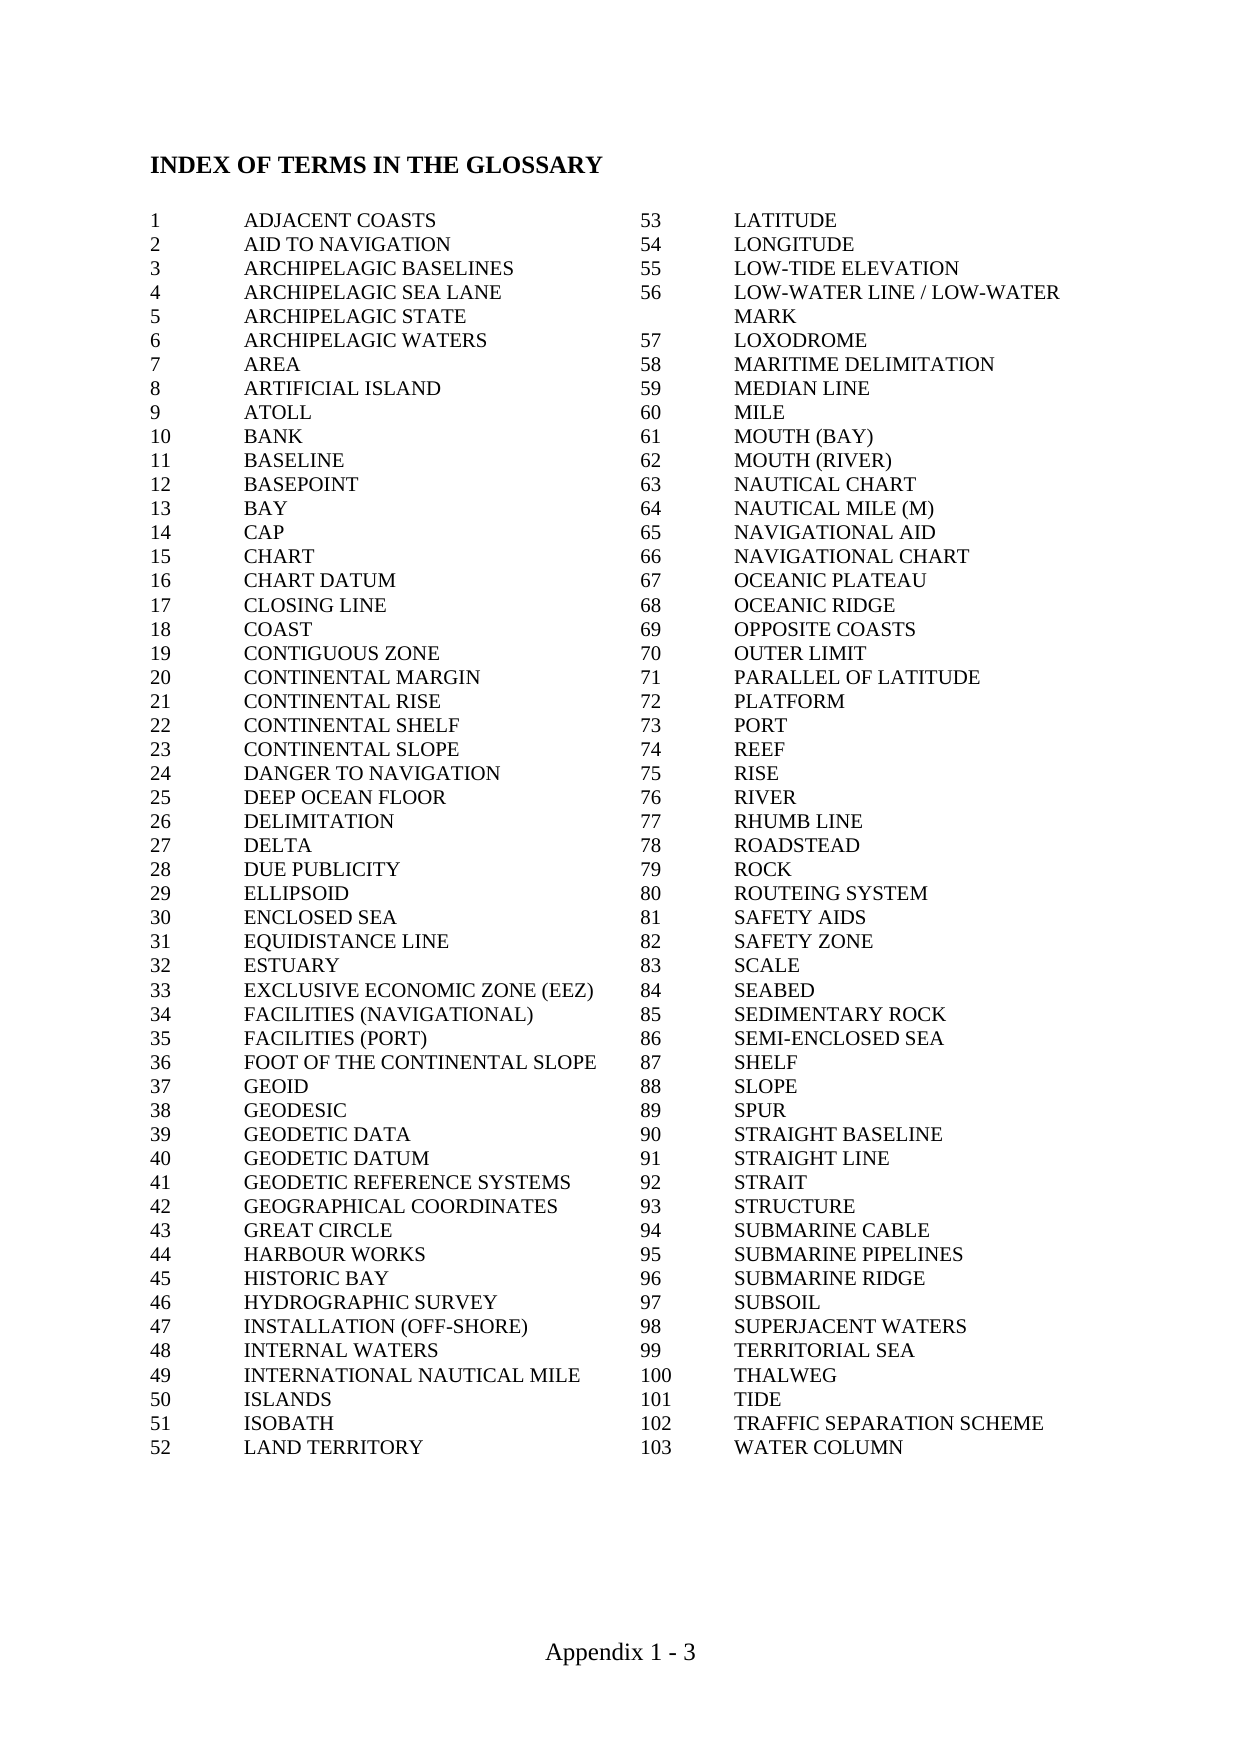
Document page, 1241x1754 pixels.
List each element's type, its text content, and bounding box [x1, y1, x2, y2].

text 47 INSTALLATION (OFF-SHORE) [150, 1314, 620, 1338]
text 65 NAVIGATIONAL AID [640, 520, 1125, 544]
text 73 PORT [640, 713, 1125, 737]
text 83 SCALE [640, 953, 1125, 977]
text 28 DUE PUBLICITY [150, 857, 620, 881]
text 23 CONTINENTAL SLOPE [150, 737, 620, 761]
text 75 RISE [640, 761, 1125, 785]
text 71 PARALLEL OF LATITUDE [640, 665, 1125, 689]
text 30 ENCLOSED SEA [150, 905, 620, 929]
text 94 SUBMARINE CABLE [640, 1218, 1125, 1242]
text 80 ROUTEING SYSTEM [640, 881, 1125, 905]
text 41 GEODETIC REFERENCE SYSTEMS [150, 1170, 620, 1194]
text 67 OCEANIC PLATEAU [640, 568, 1125, 592]
text 59 MEDIAN LINE [640, 376, 1125, 400]
text 9 ATOLL [150, 400, 620, 424]
text 7 AREA [150, 352, 620, 376]
text 64 NAUTICAL MILE (M) [640, 496, 1125, 520]
text 43 GREAT CIRCLE [150, 1218, 620, 1242]
text 79 ROCK [640, 857, 1125, 881]
text 68 OCEANIC RIDGE [640, 592, 1125, 617]
text 40 GEODETIC DATUM [150, 1146, 620, 1170]
text 82 SAFETY ZONE [640, 929, 1125, 953]
text 101 TIDE [640, 1387, 1125, 1411]
text 56 LOW-WATER LINE / LOW-WATER MARK [640, 280, 1125, 328]
text 69 OPPOSITE COASTS [640, 617, 1125, 641]
text 92 STRAIT [640, 1170, 1125, 1194]
text 13 BAY [150, 496, 620, 520]
text 72 PLATFORM [640, 689, 1125, 713]
text 38 GEODESIC [150, 1098, 620, 1122]
text 52 LAND TERRITORY [150, 1435, 620, 1459]
text 32 ESTUARY [150, 953, 620, 977]
text 25 DEEP OCEAN FLOOR [150, 785, 620, 809]
text 24 DANGER TO NAVIGATION [150, 761, 620, 785]
text 33 EXCLUSIVE ECONOMIC ZONE (EEZ) [150, 977, 620, 1002]
text 98 SUPERJACENT WATERS [640, 1314, 1125, 1338]
text 17 CLOSING LINE [150, 592, 620, 617]
text 58 MARITIME DELIMITATION [640, 352, 1125, 376]
subtitle INDEX OF TERMS IN THE GLOSSARY [150, 150, 1090, 179]
text 81 SAFETY AIDS [640, 905, 1125, 929]
text 61 MOUTH (BAY) [640, 424, 1125, 448]
text 20 CONTINENTAL MARGIN [150, 665, 620, 689]
text 70 OUTER LIMIT [640, 641, 1125, 665]
text 102 TRAFFIC SEPARATION SCHEME [640, 1411, 1125, 1435]
text 42 GEOGRAPHICAL COORDINATES [150, 1194, 620, 1218]
text 53 LATITUDE [640, 207, 1125, 232]
text 103 WATER COLUMN [640, 1435, 1125, 1459]
text 29 ELLIPSOID [150, 881, 620, 905]
text 50 ISLANDS [150, 1387, 620, 1411]
text 35 FACILITIES (PORT) [150, 1026, 620, 1050]
text 15 CHART [150, 544, 620, 568]
text 12 BASEPOINT [150, 472, 620, 496]
text 39 GEODETIC DATA [150, 1122, 620, 1146]
text 96 SUBMARINE RIDGE [640, 1266, 1125, 1290]
text 36 FOOT OF THE CONTINENTAL SLOPE [150, 1050, 620, 1074]
text 95 SUBMARINE PIPELINES [640, 1242, 1125, 1266]
text 99 TERRITORIAL SEA [640, 1338, 1125, 1362]
text 1 ADJACENT COASTS [150, 207, 620, 232]
text 31 EQUIDISTANCE LINE [150, 929, 620, 953]
text 18 COAST [150, 617, 620, 641]
text 49 INTERNATIONAL NAUTICAL MILE [150, 1362, 620, 1387]
text 46 HYDROGRAPHIC SURVEY [150, 1290, 620, 1314]
text 55 LOW-TIDE ELEVATION [640, 256, 1125, 280]
text 86 SEMI-ENCLOSED SEA [640, 1026, 1125, 1050]
text 78 ROADSTEAD [640, 833, 1125, 857]
text 6 ARCHIPELAGIC WATERS [150, 328, 620, 352]
text 11 BASELINE [150, 448, 620, 472]
text 90 STRAIGHT BASELINE [640, 1122, 1125, 1146]
text 2 AID TO NAVIGATION [150, 232, 620, 256]
text 66 NAVIGATIONAL CHART [640, 544, 1125, 568]
text 10 BANK [150, 424, 620, 448]
text 27 DELTA [150, 833, 620, 857]
text 60 MILE [640, 400, 1125, 424]
text 93 STRUCTURE [640, 1194, 1125, 1218]
text 57 LOXODROME [640, 328, 1125, 352]
text 74 REEF [640, 737, 1125, 761]
text 34 FACILITIES (NAVIGATIONAL) [150, 1002, 620, 1026]
text 37 GEOID [150, 1074, 620, 1098]
text 97 SUBSOIL [640, 1290, 1125, 1314]
text 51 ISOBATH [150, 1411, 620, 1435]
text 87 SHELF [640, 1050, 1125, 1074]
text 4 ARCHIPELAGIC SEA LANE [150, 280, 620, 304]
text 5 ARCHIPELAGIC STATE [150, 304, 620, 328]
text 85 SEDIMENTARY ROCK [640, 1002, 1125, 1026]
text 19 CONTIGUOUS ZONE [150, 641, 620, 665]
text 48 INTERNAL WATERS [150, 1338, 620, 1362]
text 89 SPUR [640, 1098, 1125, 1122]
text 45 HISTORIC BAY [150, 1266, 620, 1290]
text 44 HARBOUR WORKS [150, 1242, 620, 1266]
text 91 STRAIGHT LINE [640, 1146, 1125, 1170]
text 22 CONTINENTAL SHELF [150, 713, 620, 737]
text 54 LONGITUDE [640, 232, 1125, 256]
text 100 THALWEG [640, 1362, 1125, 1387]
text 84 SEABED [640, 977, 1125, 1002]
text 77 RHUMB LINE [640, 809, 1125, 833]
text 14 CAP [150, 520, 620, 544]
text 76 RIVER [640, 785, 1125, 809]
text 8 ARTIFICIAL ISLAND [150, 376, 620, 400]
text 63 NAUTICAL CHART [640, 472, 1125, 496]
text 62 MOUTH (RIVER) [640, 448, 1125, 472]
text 3 ARCHIPELAGIC BASELINES [150, 256, 620, 280]
text 26 DELIMITATION [150, 809, 620, 833]
text 88 SLOPE [640, 1074, 1125, 1098]
text 16 CHART DATUM [150, 568, 620, 592]
text 21 CONTINENTAL RISE [150, 689, 620, 713]
